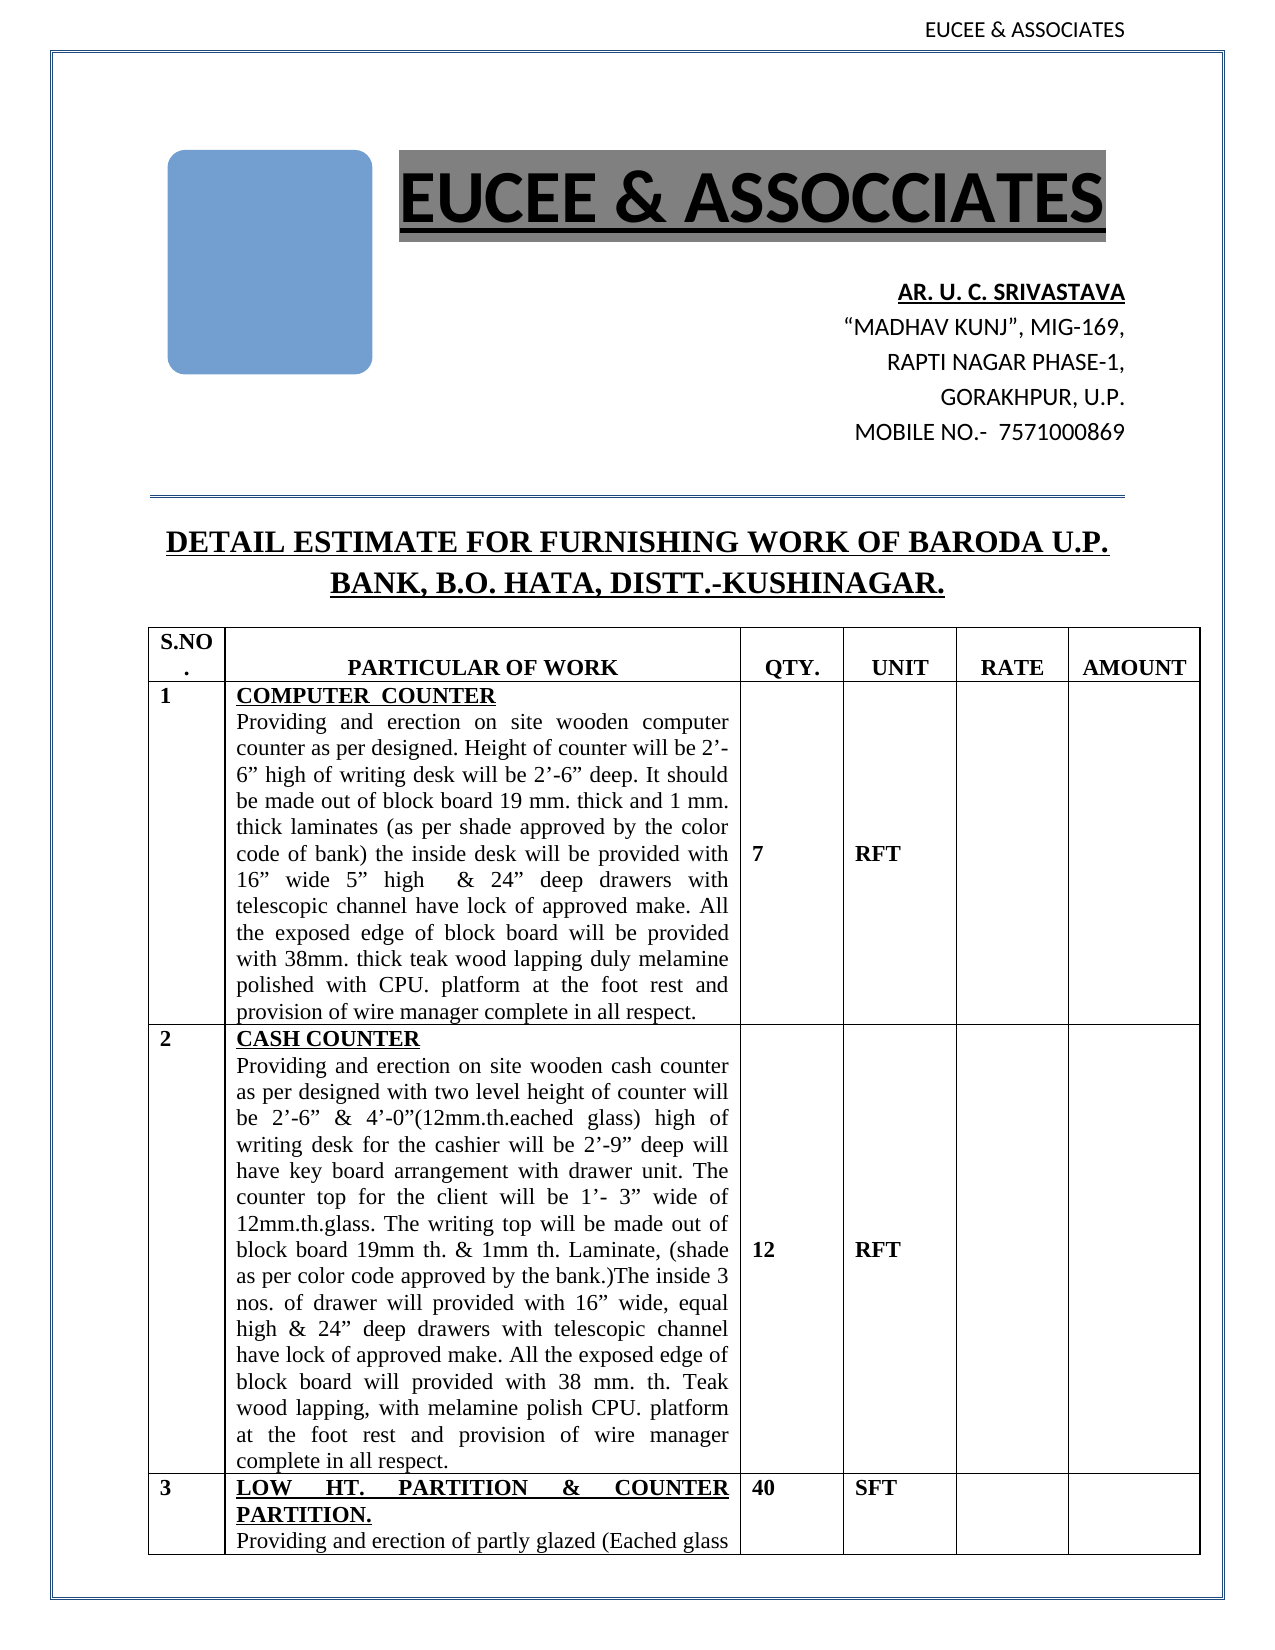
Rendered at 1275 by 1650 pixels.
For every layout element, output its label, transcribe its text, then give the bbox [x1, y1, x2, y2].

table_cell 7 [741, 682, 843, 1024]
table_cell RFT [844, 682, 956, 1024]
table_header QTY. [741, 628, 843, 681]
table_cell COMPUTER COUNTER Providing and erection on site wooden computer counter as per designed. Height of counter will be 2’-6” high of writing desk will be 2’-6” deep. It should be made out of block board 19 mm. thick and 1 mm. thick laminates (as per shade approved by the color code of bank) the inside desk will be provided with 16” wide 5” high & 24” deep drawers with telescopic channel have lock of approved make. All the exposed edge of block board will be provided with 38mm. thick teak wood lapping duly melamine polished with CPU. platform at the foot rest and provision of wire manager complete in all respect. [226, 682, 740, 1024]
table_header S.NO. [149, 628, 224, 681]
table_cell RFT [844, 1025, 956, 1473]
table_cell 40 [741, 1474, 843, 1553]
table_cell 1 [149, 682, 224, 1024]
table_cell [226, 1474, 740, 1553]
table_header PARTICULAR OF WORK [226, 628, 740, 681]
table_header [150, 150, 388, 465]
table_header EUCEE & ASSOCCIATES AR. U. C. SRIVASTAVA “MADHAV KUNJ”, MIG-169, RAPTI NAGAR PHASE-1, GORAKHPUR, U.P. MOBILE NO.- 7571000869 [388, 150, 1136, 465]
table_cell [1069, 682, 1199, 1024]
table_header RATE [957, 628, 1068, 681]
table_header AMOUNT [1069, 628, 1199, 681]
table_cell [957, 682, 1068, 1024]
table_cell SFT [844, 1474, 956, 1553]
text DETAIL ESTIMATE FOR FURNISHING WORK OF BARODA U.P. BANK, B.O. HATA, DISTT.-KUSHINAGAR. [150, 523, 1125, 601]
table_cell [957, 1474, 1068, 1553]
table_cell [1069, 1025, 1199, 1473]
table_cell 2 [149, 1025, 224, 1473]
table_cell CASH COUNTER Providing and erection on site wooden cash counter as per designed with two level height of counter will be 2’-6” & 4’-0”(12mm.th.eached glass) high of writing desk for the cashier will be 2’-9” deep will have key board arrangement with drawer unit. The counter top for the client will be 1’- 3” wide of 12mm.th.glass. The writing top will be made out of block board 19mm th. & 1mm th. Laminate, (shade as per color code approved by the bank.)The inside 3 nos. of drawer will provided with 16” wide, equal high & 24” deep drawers with telescopic channel have lock of approved make. All the exposed edge of block board will provided with 38 mm. th. Teak wood lapping, with melamine polish CPU. platform at the foot rest and provision of wire manager complete in all respect. [226, 1025, 740, 1473]
table_cell 3 [149, 1474, 224, 1553]
table_header UNIT [844, 628, 956, 681]
table_cell [957, 1025, 1068, 1473]
table_cell [1069, 1474, 1199, 1553]
table_cell 12 [741, 1025, 843, 1473]
